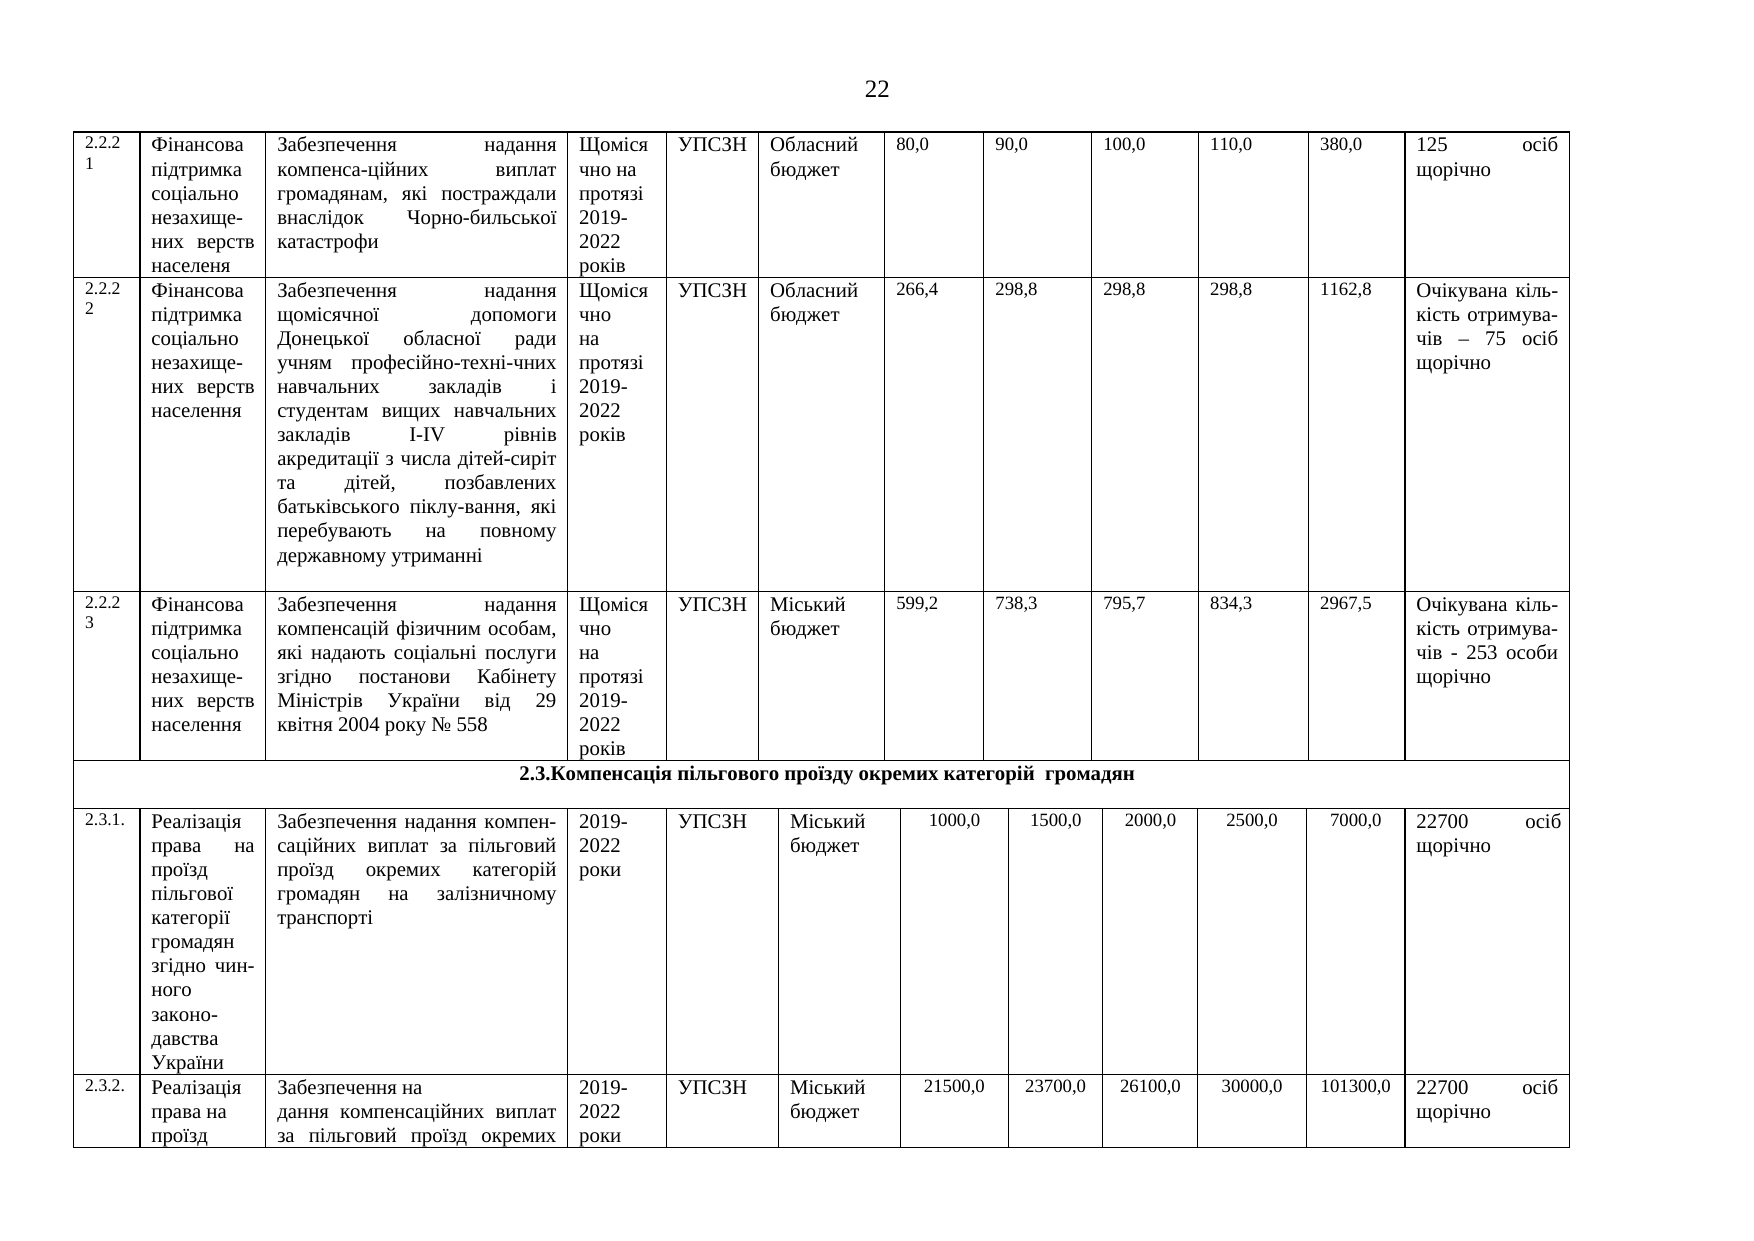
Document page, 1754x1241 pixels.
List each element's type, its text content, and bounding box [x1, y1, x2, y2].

table_cell 380,0 [1309, 133, 1404, 277]
table_cell 298,8 [1199, 278, 1308, 591]
table_cell 2.3.Компенсація пільгового проїзду окремих категорій громадян [74, 761, 1569, 808]
table_cell Фінансова підтримка соціально незахище-них верств населення [141, 278, 265, 591]
table_cell 2.2.22 [74, 278, 139, 591]
table_cell 26100,0 [1103, 1075, 1197, 1147]
table_cell 125 осіб щорічно [1406, 133, 1569, 277]
table_cell 22700 осіб щорічно [1406, 1075, 1569, 1147]
table_cell 90,0 [984, 133, 1091, 277]
table_cell 110,0 [1199, 133, 1308, 277]
table_cell 30000,0 [1198, 1075, 1306, 1147]
table_cell 2019-2022 роки [568, 809, 666, 1074]
table_cell 2.2.23 [74, 592, 139, 760]
table_cell 23700,0 [1009, 1075, 1102, 1147]
table_cell 2500,0 [1198, 809, 1306, 1074]
table_cell 100,0 [1092, 133, 1198, 277]
table_cell УПСЗН [667, 278, 758, 591]
table_cell Обласний бюджет [759, 133, 884, 277]
table_cell 834,3 [1199, 592, 1308, 760]
table_cell 7000,0 [1307, 809, 1404, 1074]
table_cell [266, 1075, 567, 1147]
table_cell 2.3.1. [74, 809, 139, 1074]
table_cell Щомісячно на протязі 2019-2022 років [568, 278, 666, 591]
table_cell Обласний бюджет [759, 278, 884, 591]
table_cell Міський бюджет [779, 809, 900, 1074]
table_cell Фінансова підтримка соціально незахище-них верств населення [141, 592, 265, 760]
table_cell Забезпечення надання компенса-ційних виплат громадянам, які постраждали внаслідок Чорно-бильської катастрофи [266, 133, 567, 277]
table_cell 1000,0 [901, 809, 1008, 1074]
table_cell Забезпечення надання компен-саційних виплат за пільговий проїзд окремих категорій громадян на залізничному транспорті [266, 809, 567, 1074]
table_cell УПСЗН [667, 1075, 778, 1147]
table_cell 795,7 [1092, 592, 1198, 760]
table_cell Міський бюджет [779, 1075, 900, 1147]
table_cell Фінансова підтримка соціально незахище-них верств населеня [141, 133, 265, 277]
table_cell Забезпечення надання компенсацій фізичним особам, які надають соціальні послуги згідно постанови Кабінету Міністрів України від 29 квітня 2004 року № 558 [266, 592, 567, 760]
table_cell 599,2 [885, 592, 983, 760]
table_cell 21500,0 [901, 1075, 1008, 1147]
table_cell 22700 осіб щорічно [1406, 809, 1569, 1074]
table_cell Реалізація права на проїзд пільгової категорії громадян згідно чин-ного законо-давства України [141, 809, 265, 1074]
table_cell УПСЗН [667, 133, 758, 277]
table_cell Міський бюджет [759, 592, 884, 760]
table_cell 298,8 [984, 278, 1091, 591]
table_cell Очікувана кіль-кість отримува-чів - 253 особи щорічно [1406, 592, 1569, 760]
table_cell УПСЗН [667, 809, 778, 1074]
table_cell Очікувана кіль-кість отримува-чів – 75 осіб щорічно [1406, 278, 1569, 591]
table_cell 2.2.21 [74, 133, 139, 277]
table_cell 101300,0 [1307, 1075, 1404, 1147]
table_cell 2000,0 [1103, 809, 1197, 1074]
table_cell 2.3.2. [74, 1075, 139, 1147]
table_cell 298,8 [1092, 278, 1198, 591]
table_cell УПСЗН [667, 592, 758, 760]
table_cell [141, 1075, 265, 1147]
table_cell 266,4 [885, 278, 983, 591]
table_cell Забезпечення надання щомісячної допомоги Донецької обласної ради учням професійно-техні-чних навчальних закладів і студентам вищих навчальних закладів І-ІV рівнів акредитації з числа дітей-сиріт та дітей, позбавлених батьківського піклу-вання, які перебувають на повному державному утриманні [266, 278, 567, 591]
table_cell 2019-2022 роки [568, 1075, 666, 1147]
table_cell Щомісячно на протязі 2019-2022 років [568, 592, 666, 760]
table_cell 80,0 [885, 133, 983, 277]
table_cell 2967,5 [1309, 592, 1404, 760]
table_cell 1162,8 [1309, 278, 1404, 591]
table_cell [568, 133, 666, 277]
table_cell 738,3 [984, 592, 1091, 760]
table_cell 1500,0 [1009, 809, 1102, 1074]
